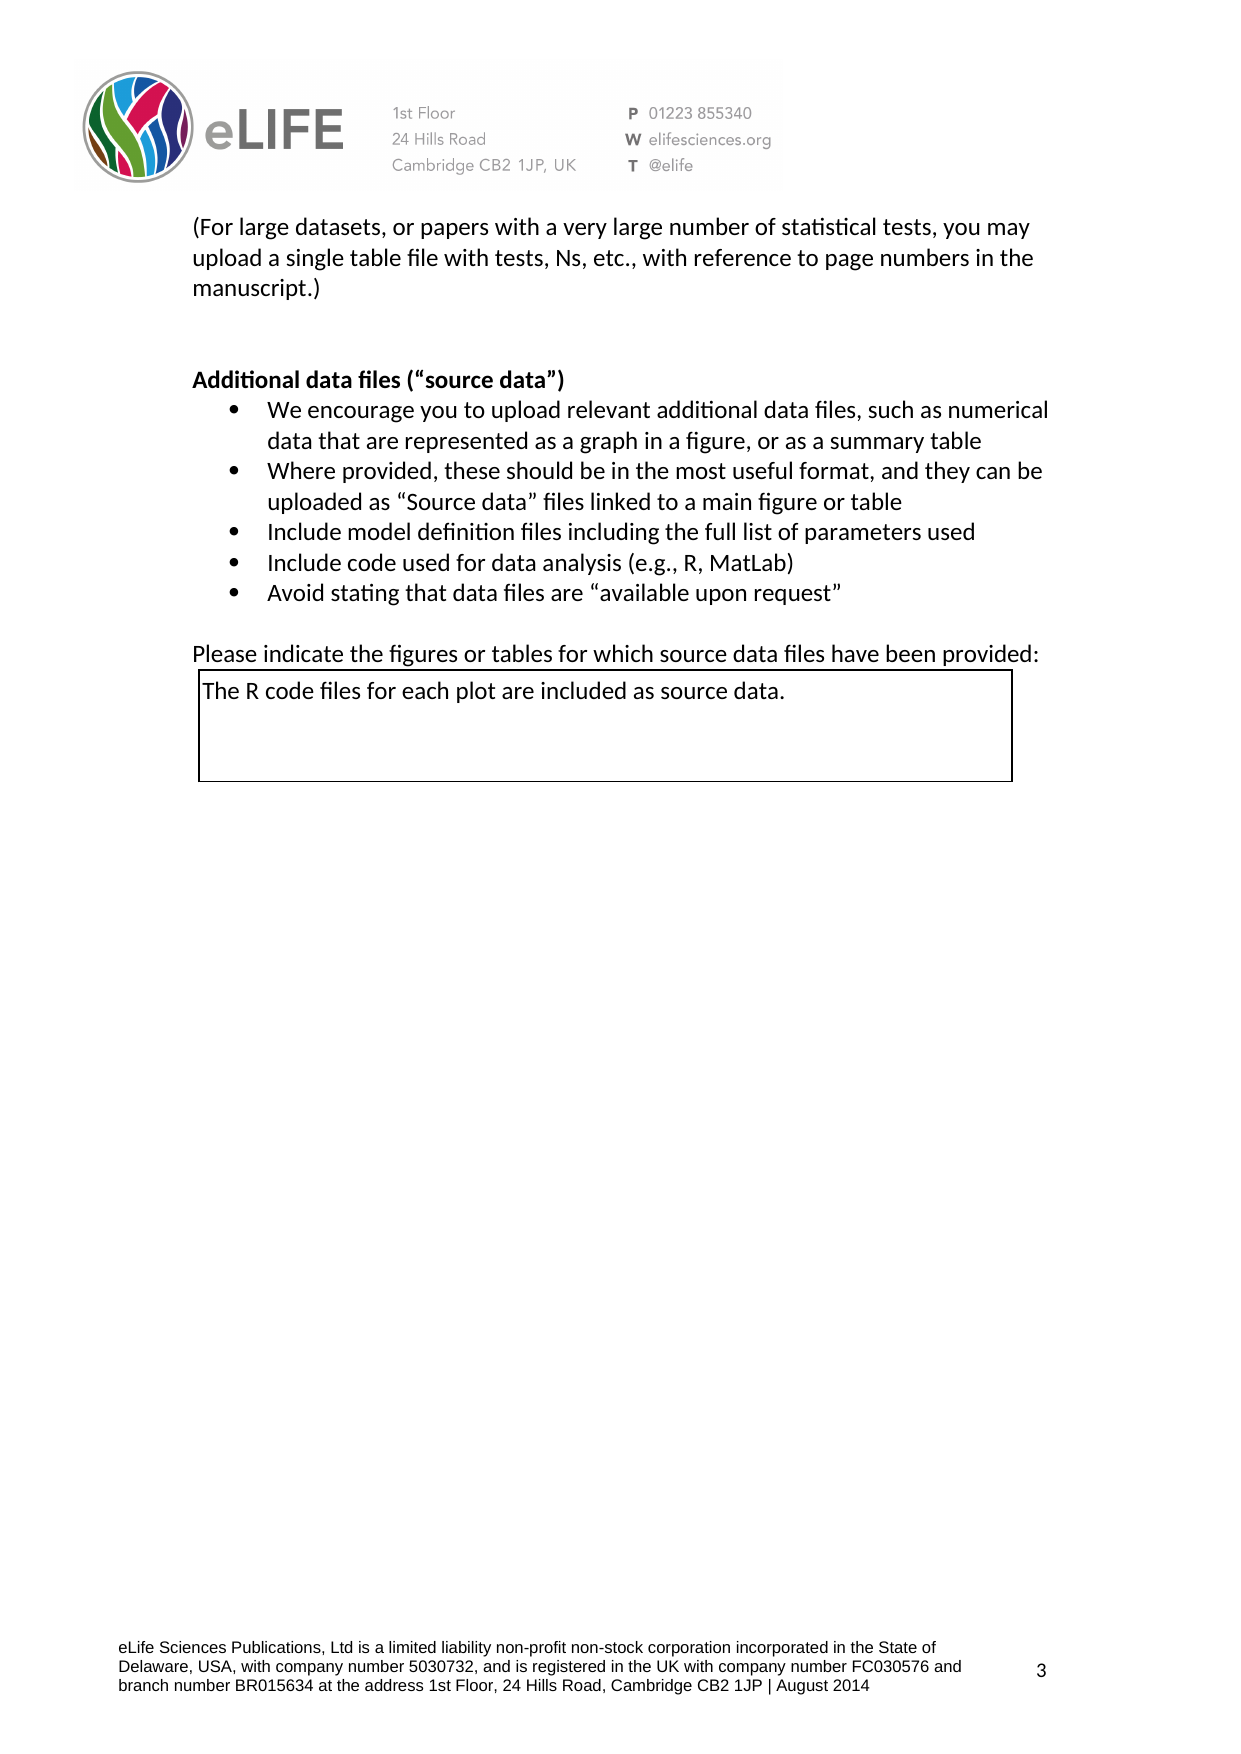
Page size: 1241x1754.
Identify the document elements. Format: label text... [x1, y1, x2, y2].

text Additional data files (“source data”) [192, 364, 1053, 394]
list Where provided, these should be in the most useful format, and they can be uploaded as “Source data” files linked to a main figure or table [229, 455, 1053, 516]
list We encourage you to upload relevant additional data files, such as numerical data that are represented as a graph in a figure, or as a summary table [229, 394, 1053, 455]
list Avoid stating that data files are “available upon request” [229, 577, 1053, 608]
text (For large datasets, or papers with a very large number of statistical tests, you may upload a single table file with tests, Ns, etc., with reference to page numbers in the manuscript.) [192, 211, 1053, 303]
list Include model definition files including the full list of parameters used [229, 516, 1053, 547]
text Please indicate the figures or tables for which source data files have been provided: [192, 638, 1053, 669]
text The R code files for each plot are included as source data. [200, 673, 1011, 707]
picture [73, 59, 784, 191]
list Include code used for data analysis (e.g., R, MatLab) [229, 547, 1053, 577]
